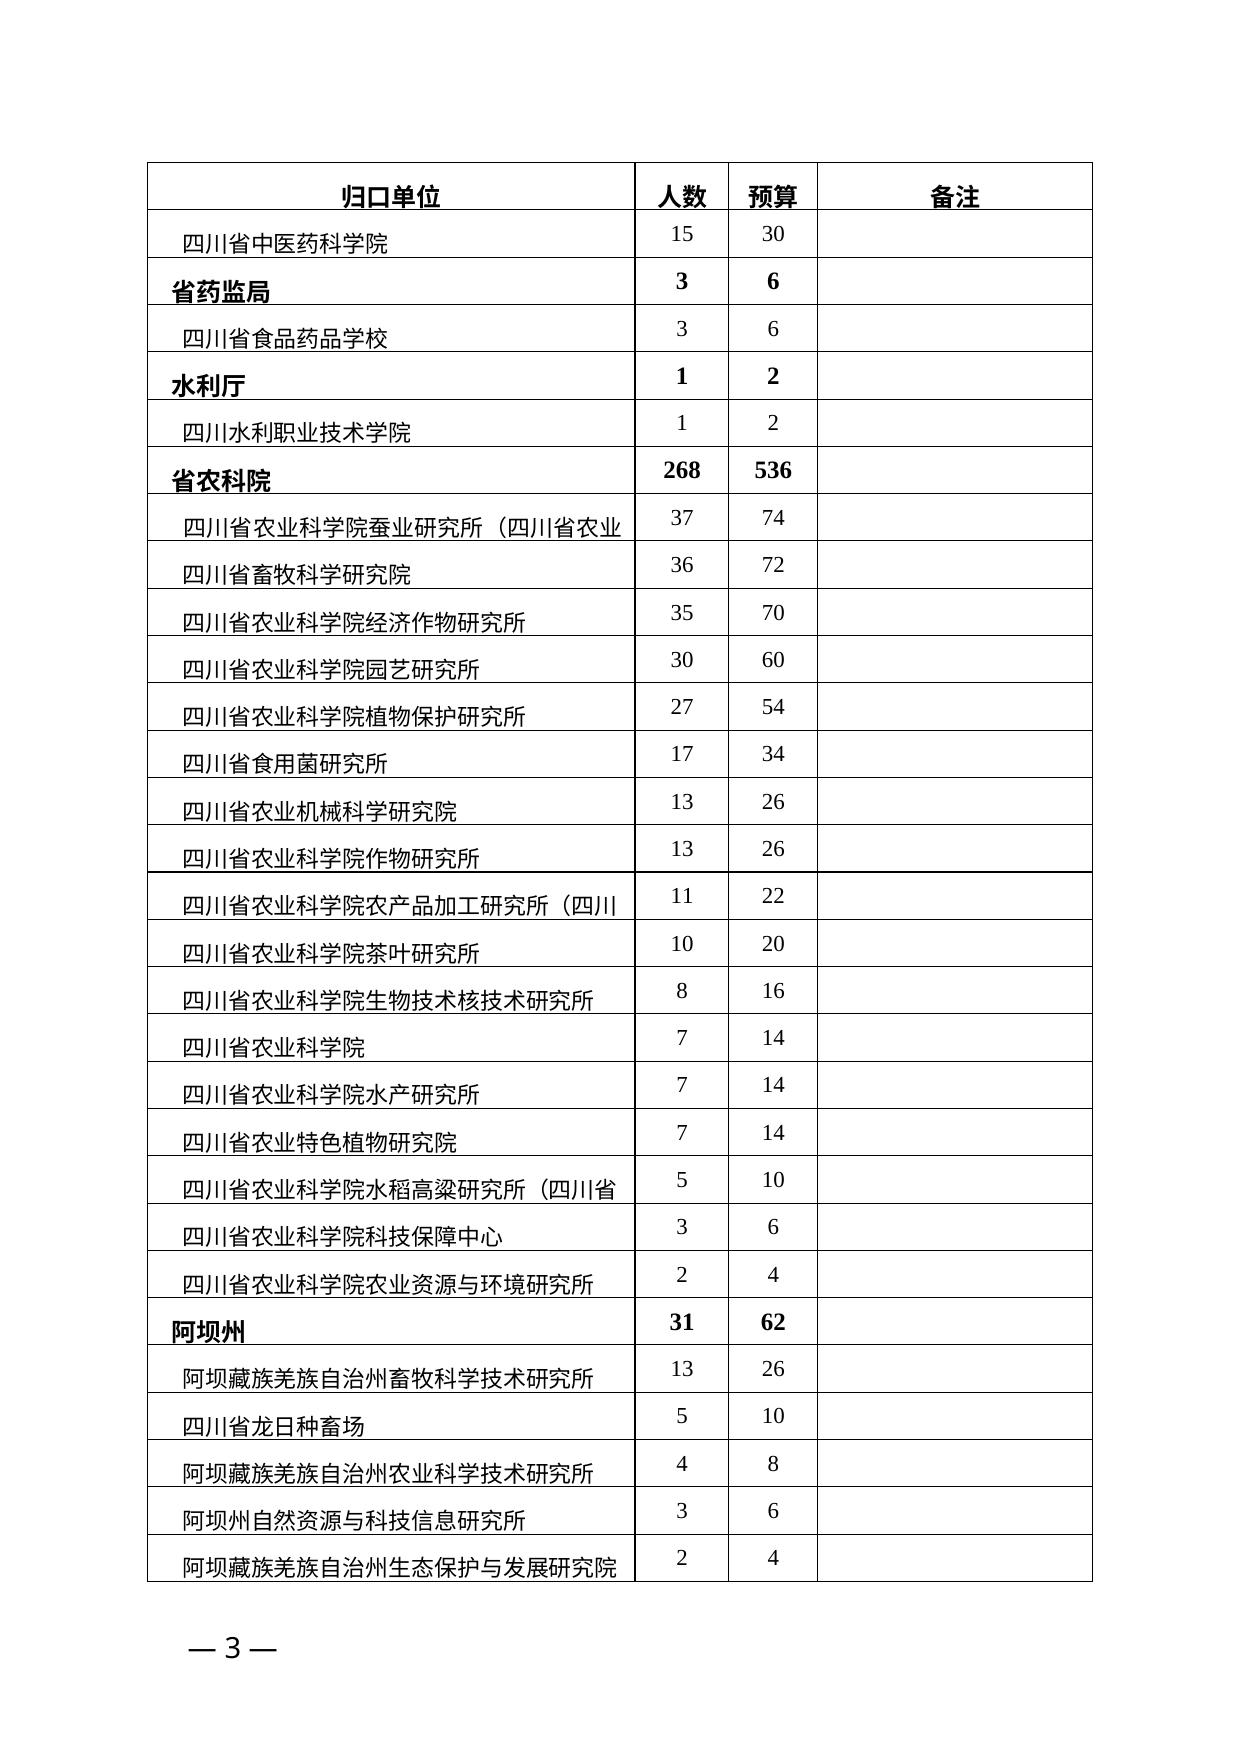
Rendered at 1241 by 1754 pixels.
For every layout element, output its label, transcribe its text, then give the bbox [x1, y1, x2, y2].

table_cell [818, 1440, 1092, 1486]
table_cell 四川省农业科学院水产研究所 [148, 1062, 634, 1108]
table_cell [818, 494, 1092, 540]
table_cell 34 [729, 731, 817, 777]
table_cell 4 [729, 1251, 817, 1297]
table_cell 1 [636, 400, 728, 446]
table_cell 四川省农业特色植物研究院 [148, 1109, 634, 1155]
table_cell 31 [636, 1298, 728, 1344]
table_cell [818, 305, 1092, 351]
table_cell [818, 400, 1092, 446]
table_cell 14 [729, 1014, 817, 1061]
table_cell 四川省畜牧科学研究院 [148, 541, 634, 588]
table_cell 8 [636, 967, 728, 1013]
table_cell [818, 920, 1092, 966]
table_cell 536 [729, 447, 817, 493]
table_cell 四川省农业科学院农产品加工研究所（四川省农业科学院食物与营养健康研究所） [148, 873, 634, 919]
table_cell 3 [636, 305, 728, 351]
table_cell [818, 636, 1092, 682]
table_cell 四川省农业科学院作物研究所 [148, 825, 634, 871]
table_cell 27 [636, 683, 728, 729]
table_cell [818, 1487, 1092, 1533]
table_cell 6 [729, 1487, 817, 1533]
table_cell [818, 1345, 1092, 1392]
table_header 归口单位 [148, 163, 634, 209]
table_cell 3 [636, 1204, 728, 1250]
table_cell [818, 210, 1092, 257]
table_cell [818, 541, 1092, 588]
table_cell [818, 352, 1092, 398]
table_cell 16 [729, 967, 817, 1013]
table_cell 四川省农业科学院科技保障中心 [148, 1204, 634, 1250]
table_cell [818, 1298, 1092, 1344]
table_cell 四川省龙日种畜场 [148, 1393, 634, 1439]
table_cell 5 [636, 1156, 728, 1202]
table_cell 6 [729, 305, 817, 351]
table_cell 26 [729, 778, 817, 824]
table_cell 4 [729, 1535, 817, 1581]
table_cell [818, 825, 1092, 871]
table_cell 60 [729, 636, 817, 682]
table_cell 四川省农业科学院 [148, 1014, 634, 1061]
table_cell 26 [729, 825, 817, 871]
table_cell 四川水利职业技术学院 [148, 400, 634, 446]
table_cell 7 [636, 1109, 728, 1155]
table_cell [818, 1014, 1092, 1061]
table_cell [818, 778, 1092, 824]
table_cell 四川省农业科学院农业资源与环境研究所 [148, 1251, 634, 1297]
table_cell 13 [636, 778, 728, 824]
table_cell 阿坝藏族羌族自治州畜牧科学技术研究所 [148, 1345, 634, 1392]
table_cell 10 [636, 920, 728, 966]
table_cell 四川省农业科学院生物技术核技术研究所 [148, 967, 634, 1013]
table_cell 22 [729, 873, 817, 919]
table_cell 14 [729, 1109, 817, 1155]
table_cell 省农科院 [148, 447, 634, 493]
table_cell [818, 967, 1092, 1013]
table_cell [818, 1535, 1092, 1581]
table_cell 2 [729, 352, 817, 398]
table_cell 阿坝州 [148, 1298, 634, 1344]
table_cell 2 [636, 1535, 728, 1581]
table_header 备注 [818, 163, 1092, 209]
table_cell 四川省农业科学院经济作物研究所 [148, 589, 634, 635]
table_cell [818, 683, 1092, 729]
table_header 人数 [636, 163, 728, 209]
table_cell 35 [636, 589, 728, 635]
table_cell 阿坝藏族羌族自治州农业科学技术研究所 [148, 1440, 634, 1486]
table_cell 268 [636, 447, 728, 493]
table_cell 10 [729, 1156, 817, 1202]
table_cell [818, 1251, 1092, 1297]
table_cell 四川省农业科学院植物保护研究所 [148, 683, 634, 729]
table_cell 省药监局 [148, 258, 634, 304]
table_cell 四川省农业科学院蚕业研究所（四川省农业科学院特种经济动植物研究所） [148, 494, 634, 540]
table_cell 四川省农业机械科学研究院 [148, 778, 634, 824]
table_cell 10 [729, 1393, 817, 1439]
table_cell 4 [636, 1440, 728, 1486]
table_cell 7 [636, 1014, 728, 1061]
table_cell [818, 873, 1092, 919]
table_cell 15 [636, 210, 728, 257]
table_cell [818, 1393, 1092, 1439]
table_cell 13 [636, 1345, 728, 1392]
table_cell 四川省中医药科学院 [148, 210, 634, 257]
table_cell [818, 1156, 1092, 1202]
table_cell 17 [636, 731, 728, 777]
table_cell 74 [729, 494, 817, 540]
table_cell [818, 258, 1092, 304]
table_cell 30 [636, 636, 728, 682]
table_cell 7 [636, 1062, 728, 1108]
table_cell 5 [636, 1393, 728, 1439]
table_cell 四川省农业科学院茶叶研究所 [148, 920, 634, 966]
table_cell [818, 589, 1092, 635]
table_cell 70 [729, 589, 817, 635]
table_cell 四川省农业科学院水稻高粱研究所（四川省农业科学院德阳分院） [148, 1156, 634, 1202]
table_header 预算 [729, 163, 817, 209]
table_cell 37 [636, 494, 728, 540]
table_cell [818, 1109, 1092, 1155]
table_cell 阿坝藏族羌族自治州生态保护与发展研究院 [148, 1535, 634, 1581]
table_cell 36 [636, 541, 728, 588]
table_cell 8 [729, 1440, 817, 1486]
table_cell 水利厅 [148, 352, 634, 398]
table_cell 四川省食用菌研究所 [148, 731, 634, 777]
table_cell 54 [729, 683, 817, 729]
table_cell 四川省食品药品学校 [148, 305, 634, 351]
table_cell 3 [636, 258, 728, 304]
table_cell 2 [636, 1251, 728, 1297]
table_cell 30 [729, 210, 817, 257]
table_cell 3 [636, 1487, 728, 1533]
table_cell 20 [729, 920, 817, 966]
table_cell 72 [729, 541, 817, 588]
table_cell 1 [636, 352, 728, 398]
table_cell 13 [636, 825, 728, 871]
table_cell 14 [729, 1062, 817, 1108]
table_cell 四川省农业科学院园艺研究所 [148, 636, 634, 682]
table_cell [818, 1204, 1092, 1250]
table_cell [818, 731, 1092, 777]
table_cell 6 [729, 258, 817, 304]
table_cell [818, 1062, 1092, 1108]
table_cell [818, 447, 1092, 493]
table_cell 6 [729, 1204, 817, 1250]
table_cell 2 [729, 400, 817, 446]
table_cell 62 [729, 1298, 817, 1344]
table_cell 11 [636, 873, 728, 919]
table_cell 阿坝州自然资源与科技信息研究所 [148, 1487, 634, 1533]
table_cell 26 [729, 1345, 817, 1392]
